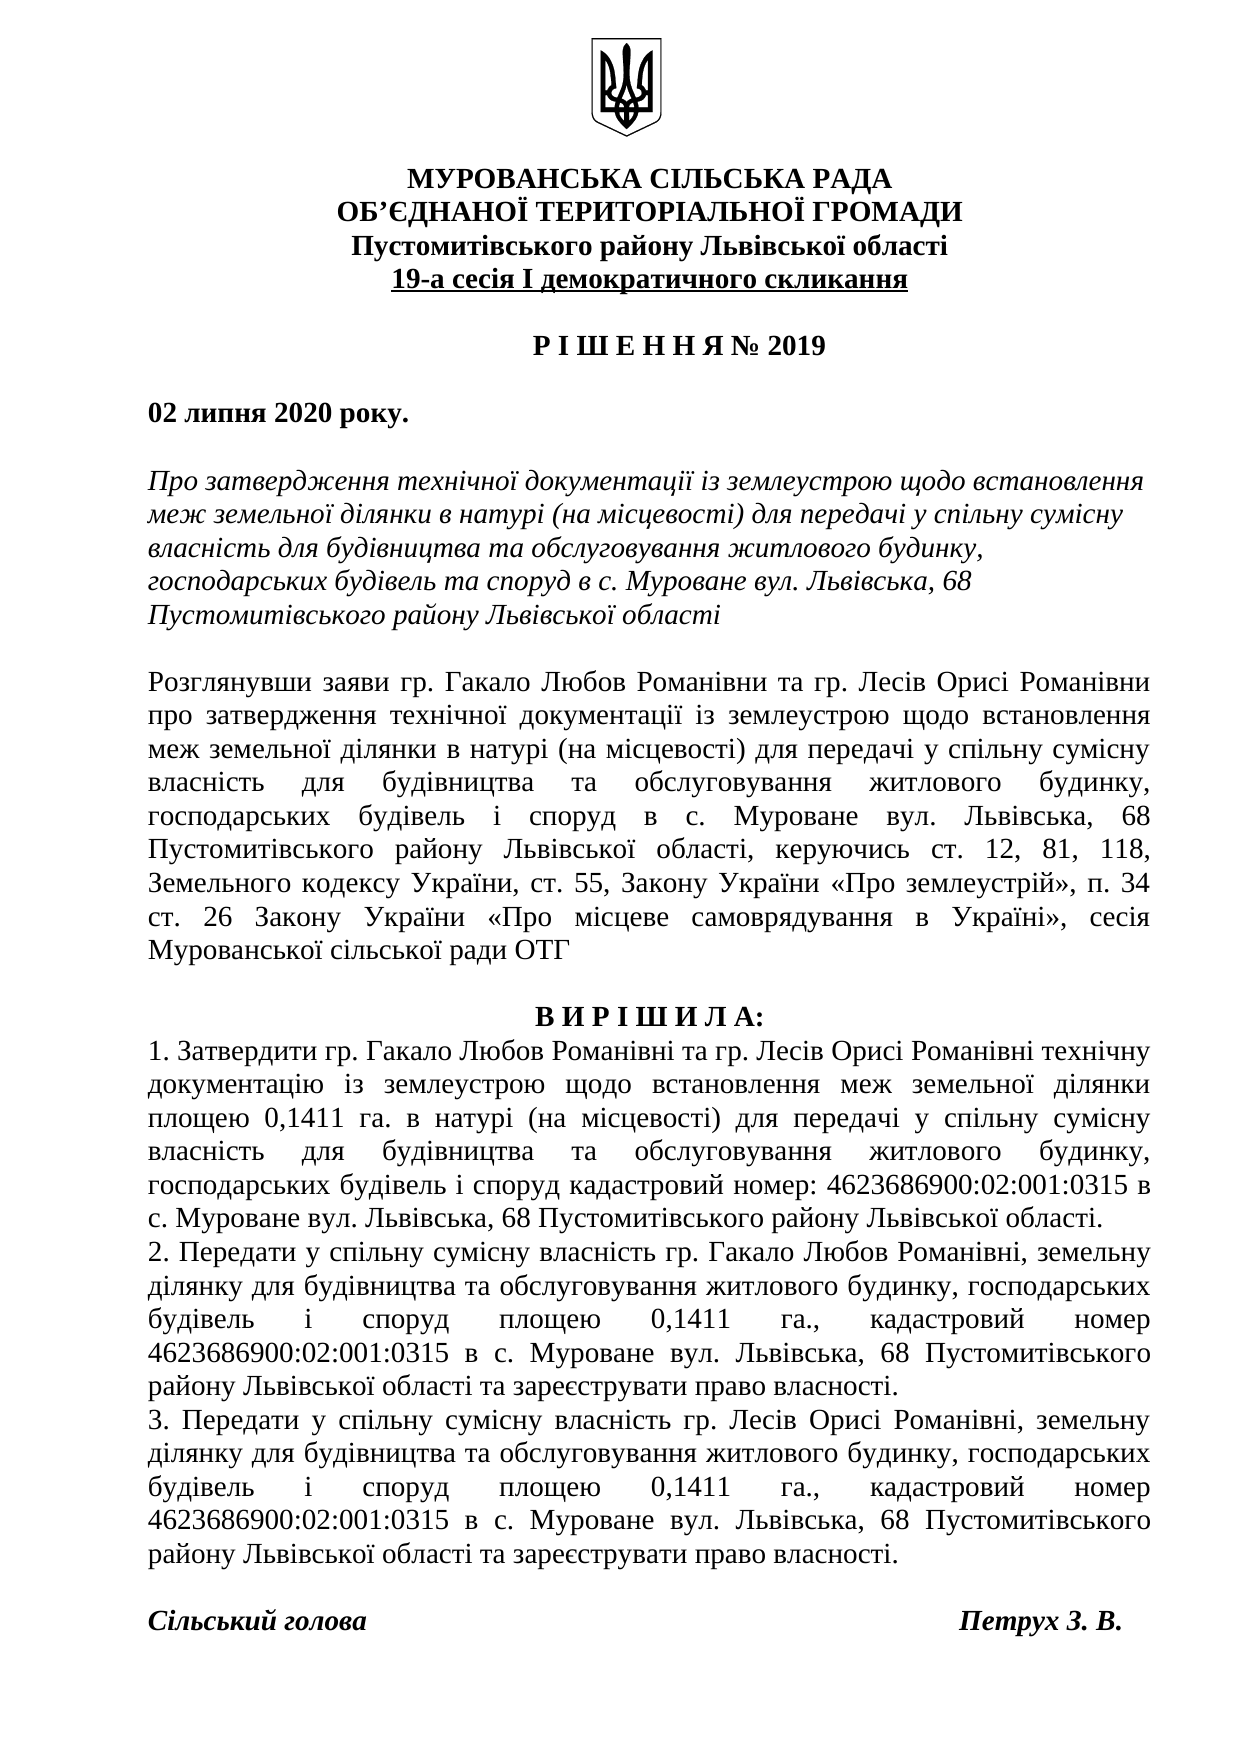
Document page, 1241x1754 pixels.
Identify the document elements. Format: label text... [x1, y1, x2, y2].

text 3. Передати у спільну сумісну власність гр. Лесів Орисі Романівні, земельну ділянку для будівництва та обслуговування житлового будинку, господарських будівель і споруд площею 0,1411 га., кадастровий номер 4623686900:02:001:0315 в с. Муроване вул. Львівська, 68 Пустомитівського району Львівської області та зареєструвати право власності. [148, 1402, 1152, 1569]
text Сільський голова Петрух З. В. [148, 1603, 1152, 1637]
text Р І Ш Е Н Н Я № 2019 [148, 328, 1211, 362]
text 1. Затвердити гр. Гакало Любов Романівні та гр. Лесів Орисі Романівні технічну документацію із землеустрою щодо встановлення меж земельної ділянки площею 0,1411 га. в натурі (на місцевості) для передачі у спільну сумісну власність для будівництва та обслуговування житлового будинку, господарських будівель і споруд кадастровий номер: 4623686900:02:001:0315 в с. Муроване вул. Львівська, 68 Пустомитівського району Львівської області. [148, 1033, 1152, 1234]
text ОБ’ЄДНАНОЇ ТЕРИТОРІАЛЬНОЇ ГРОМАДИ [148, 194, 1152, 228]
text В И Р І Ш И Л А: [148, 999, 1152, 1033]
text МУРОВАНСЬКА СІЛЬСЬКА РАДА [148, 161, 1152, 194]
text 19-а сесія І демократичного скликання [148, 261, 1152, 295]
text Про затвердження технічної документації із землеустрою щодо встановлення меж земельної ділянки в натурі (на місцевості) для передачі у спільну сумісну власність для будівництва та обслуговування житлового будинку, господарських будівель та споруд в с. Муроване вул. Львівська, 68 Пустомитівського району Львівської області [148, 463, 1152, 630]
text 2. Передати у спільну сумісну власність гр. Гакало Любов Романівні, земельну ділянку для будівництва та обслуговування житлового будинку, господарських будівель і споруд площею 0,1411 га., кадастровий номер 4623686900:02:001:0315 в с. Муроване вул. Львівська, 68 Пустомитівського району Львівської області та зареєструвати право власності. [148, 1234, 1152, 1402]
text 02 липня 2020 року. [148, 396, 1152, 429]
text Пустомитівського району Львівської області [148, 228, 1152, 261]
text Розглянувши заяви гр. Гакало Любов Романівни та гр. Лесів Орисі Романівни про затвердження технічної документації із землеустрою щодо встановлення меж земельної ділянки в натурі (на місцевості) для передачі у спільну сумісну власність для будівництва та обслуговування житлового будинку, господарських будівель і споруд в с. Муроване вул. Львівська, 68 Пустомитівського району Львівської області, керуючись ст. 12, 81, 118, Земельного кодексу України, ст. 55, Закону України «Про землеустрій», п. 34 ст. 26 Закону України «Про місцеве самоврядування в Україні», сесія Мурованської сільської ради ОТГ [148, 664, 1152, 966]
